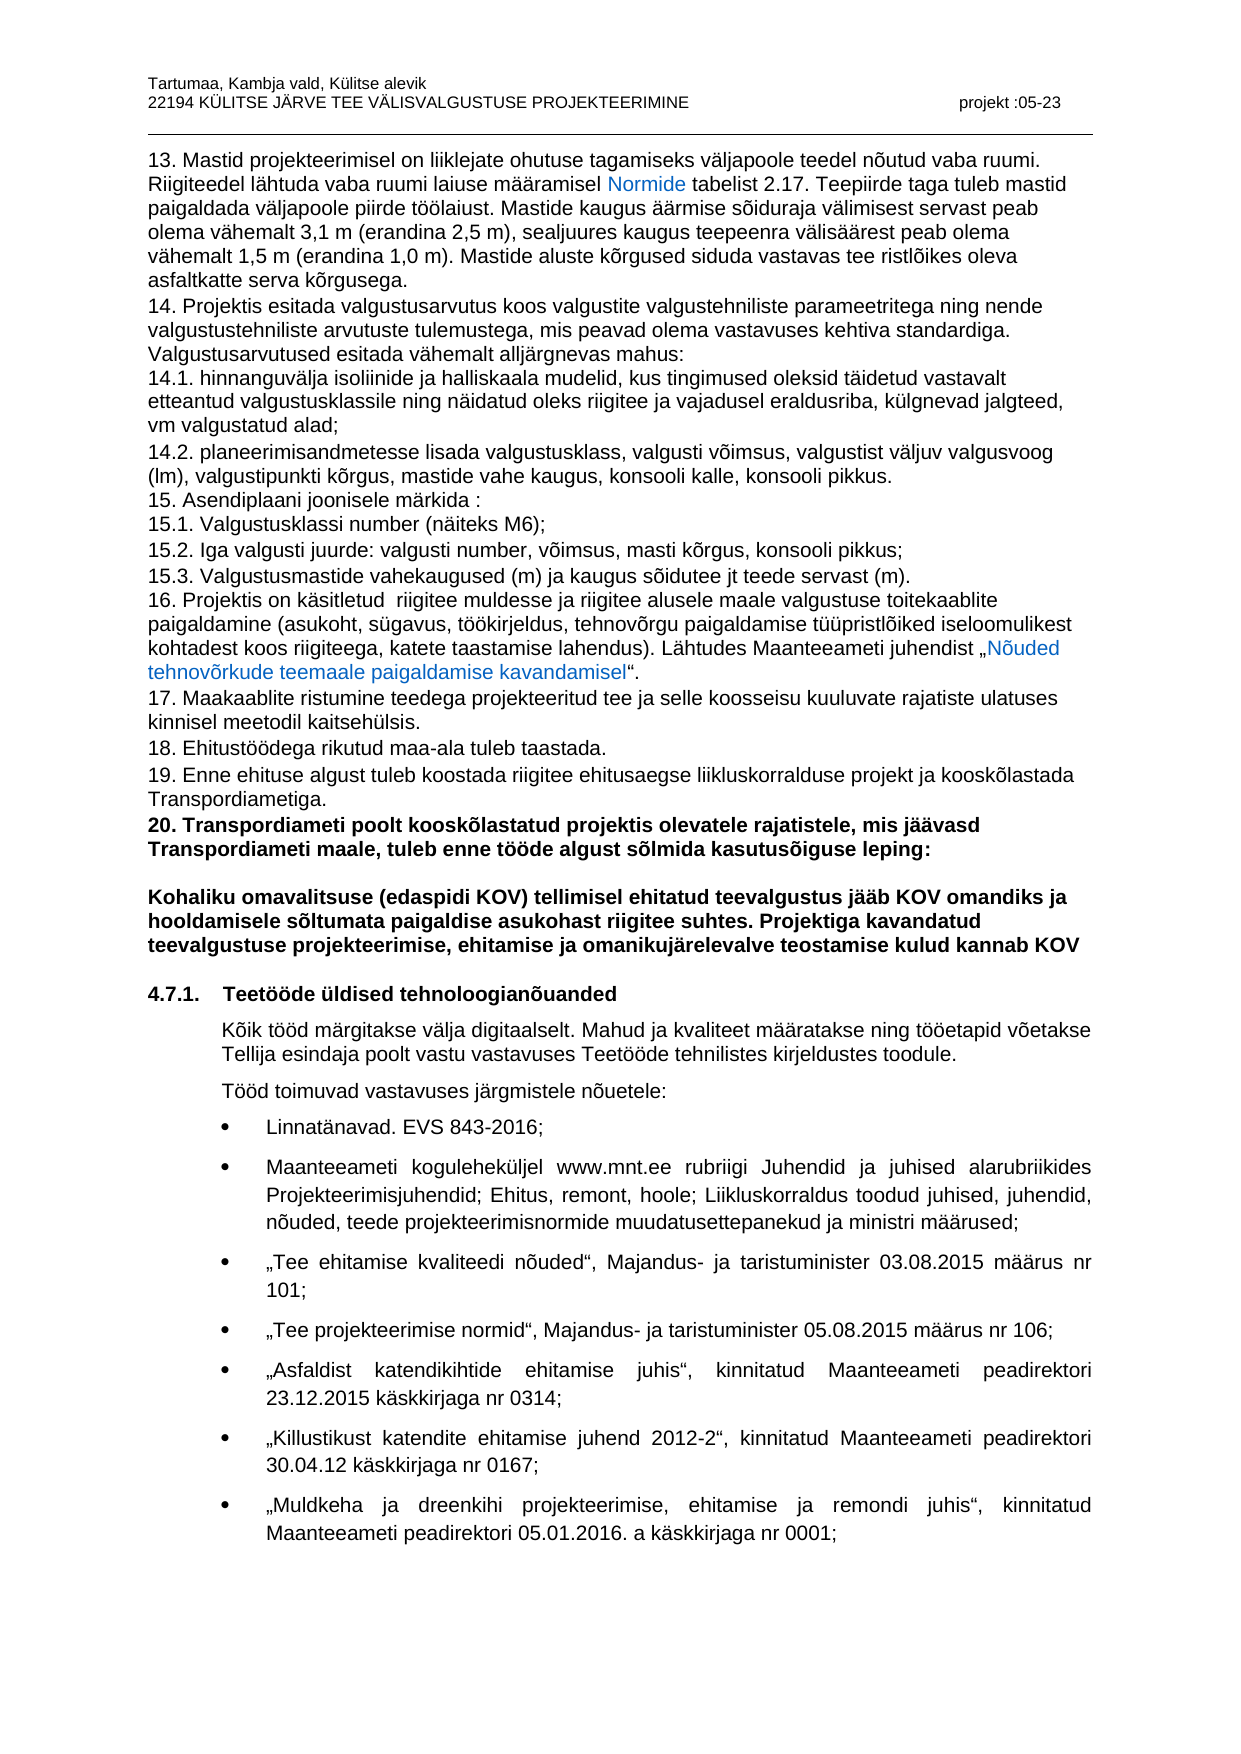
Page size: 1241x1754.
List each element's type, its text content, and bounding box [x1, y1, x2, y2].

text 14. Projektis esitada valgustusarvutus koos valgustite valgustehniliste parameetritega ning nende valgustustehniliste arvutuste tulemustega, mis peavad olema vastavuses kehtiva standardiga. Valgustusarvutused esitada vähemalt alljärgnevas mahus: [148, 293, 1093, 365]
text Kõik tööd märgitakse välja digitaalselt. Mahud ja kvaliteet määratakse ning tööetapid võetakse Tellija esindaja poolt vastu vastavuses Teetööde tehnilistes kirjeldustes toodule. [221, 1018, 1093, 1066]
list „Asfaldist katendikihtide ehitamise juhis“, kinnitatud Maanteeameti peadirektori 23.12.2015 käskkirjaga nr 0314; [221, 1358, 1093, 1409]
text 14.2. planeerimisandmetesse lisada valgustusklass, valgusti võimsus, valgustist väljuv valgusvoog (lm), valgustipunkti kõrgus, mastide vahe kaugus, konsooli kalle, konsooli pikkus. [148, 439, 1093, 487]
text 19. Enne ehituse algust tuleb koostada riigitee ehitusaegse liikluskorralduse projekt ja kooskõlastada Transpordiametiga. [148, 762, 1093, 810]
text 16. Projektis on käsitletud riigitee muldesse ja riigitee alusele maale valgustuse toitekaablite paigaldamine (asukoht, sügavus, töökirjeldus, tehnovõrgu paigaldamise tüüpristlõiked iseloomulikest kohtadest koos riigiteega, katete taastamise lahendus). Lähtudes Maanteeameti juhendist „Nõuded tehnovõrkude teemaale paigaldamise kavandamisel“. [148, 588, 1093, 683]
list „Tee projekteerimise normid“, Majandus- ja taristuminister 05.08.2015 määrus nr 106; [221, 1318, 1093, 1342]
list „Killustikust katendite ehitamise juhend 2012-2“, kinnitatud Maanteeameti peadirektori 30.04.12 käskkirjaga nr 0167; [221, 1425, 1093, 1477]
text 18. Ehitustöödega rikutud maa-ala tuleb taastada. [148, 736, 1093, 760]
text 17. Maakaablite ristumine teedega projekteeritud tee ja selle koosseisu kuuluvate rajatiste ulatuses kinnisel meetodil kaitsehülsis. [148, 686, 1093, 734]
subtitle Teetööde üldised tehnoloogianõuanded [148, 982, 1093, 1006]
text 14.1. hinnanguvälja isoliinide ja halliskaala mudelid, kus tingimused oleksid täidetud vastavalt etteantud valgustusklassile ning näidatud oleks riigitee ja vajadusel eraldusriba, külgnevad jalgteed, vm valgustatud alad; [148, 365, 1093, 437]
text 15.1. Valgustusklassi number (näiteks M6); [148, 511, 1093, 535]
text Kohaliku omavalitsuse (edaspidi KOV) tellimisel ehitatud teevalgustus jääb KOV omandiks ja hooldamisele sõltumata paigaldise asukohast riigitee suhtes. Projektiga kavandatud teevalgustuse projekteerimise, ehitamise ja omanikujärelevalve teostamise kulud kannab KOV [148, 885, 1093, 957]
text 13. Mastid projekteerimisel on liiklejate ohutuse tagamiseks väljapoole teedel nõutud vaba ruumi. Riigiteedel lähtuda vaba ruumi laiuse määramisel Normide tabelist 2.17. Teepiirde taga tuleb mastid paigaldada väljapoole piirde töölaiust. Mastide kaugus äärmise sõiduraja välimisest servast peab olema vähemalt 3,1 m (erandina 2,5 m), sealjuures kaugus teepeenra välisäärest peab olema vähemalt 1,5 m (erandina 1,0 m). Mastide aluste kõrgused siduda vastavas tee ristlõikes oleva asfaltkatte serva kõrgusega. [148, 148, 1093, 291]
text Tööd toimuvad vastavuses järgmistele nõuetele: [221, 1078, 1093, 1102]
text 15. Asendiplaani joonisele märkida : [148, 487, 1093, 511]
list „Muldkeha ja dreenkihi projekteerimise, ehitamise ja remondi juhis“, kinnitatud Maanteeameti peadirektori 05.01.2016. a käskkirjaga nr 0001; [221, 1493, 1093, 1544]
list Linnatänavad. EVS 843-2016; [221, 1115, 1093, 1139]
list „Tee ehitamise kvaliteedi nõuded“, Majandus- ja taristuminister 03.08.2015 määrus nr 101; [221, 1250, 1093, 1302]
text 20. Transpordiameti poolt kooskõlastatud projektis olevatele rajatistele, mis jäävasd Transpordiameti maale, tuleb enne tööde algust sõlmida kasutusõiguse leping: [148, 813, 1093, 861]
list Maanteeameti koguleheküljel www.mnt.ee rubriigi Juhendid ja juhised alarubriikides Projekteerimisjuhendid; Ehitus, remont, hoole; Liikluskorraldus toodud juhised, juhendid, nõuded, teede projekteerimisnormide muudatusettepanekud ja ministri määrused; [221, 1155, 1093, 1234]
text 15.3. Valgustusmastide vahekaugused (m) ja kaugus sõidutee jt teede servast (m). [148, 564, 1093, 588]
text 15.2. Iga valgusti juurde: valgusti number, võimsus, masti kõrgus, konsooli pikkus; [148, 537, 1093, 561]
